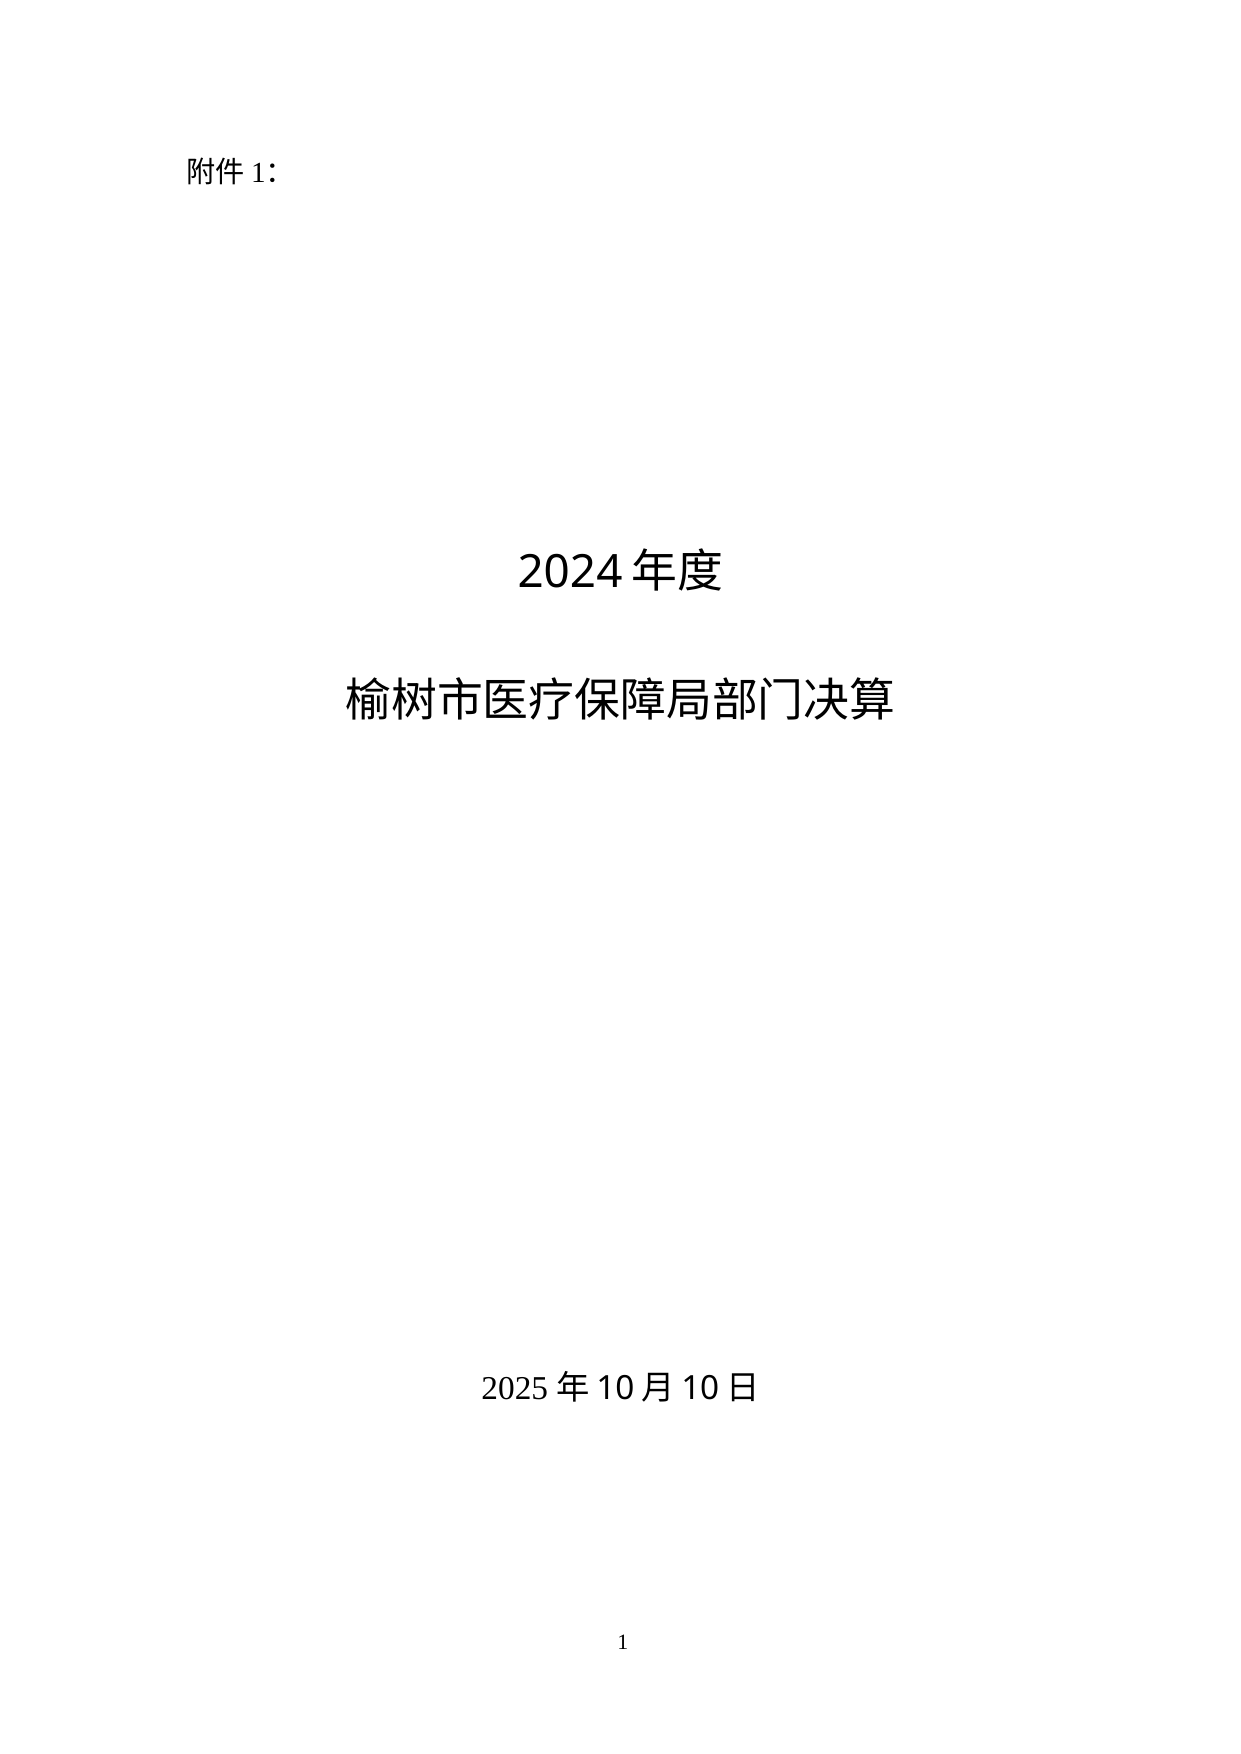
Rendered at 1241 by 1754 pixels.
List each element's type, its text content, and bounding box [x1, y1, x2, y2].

text 2024年度 [186, 535, 1054, 601]
text 2025 年10月10日 [186, 1361, 1054, 1409]
text 附件 1： [186, 149, 1054, 191]
text 榆树市医疗保障局部门决算 [186, 664, 1054, 730]
